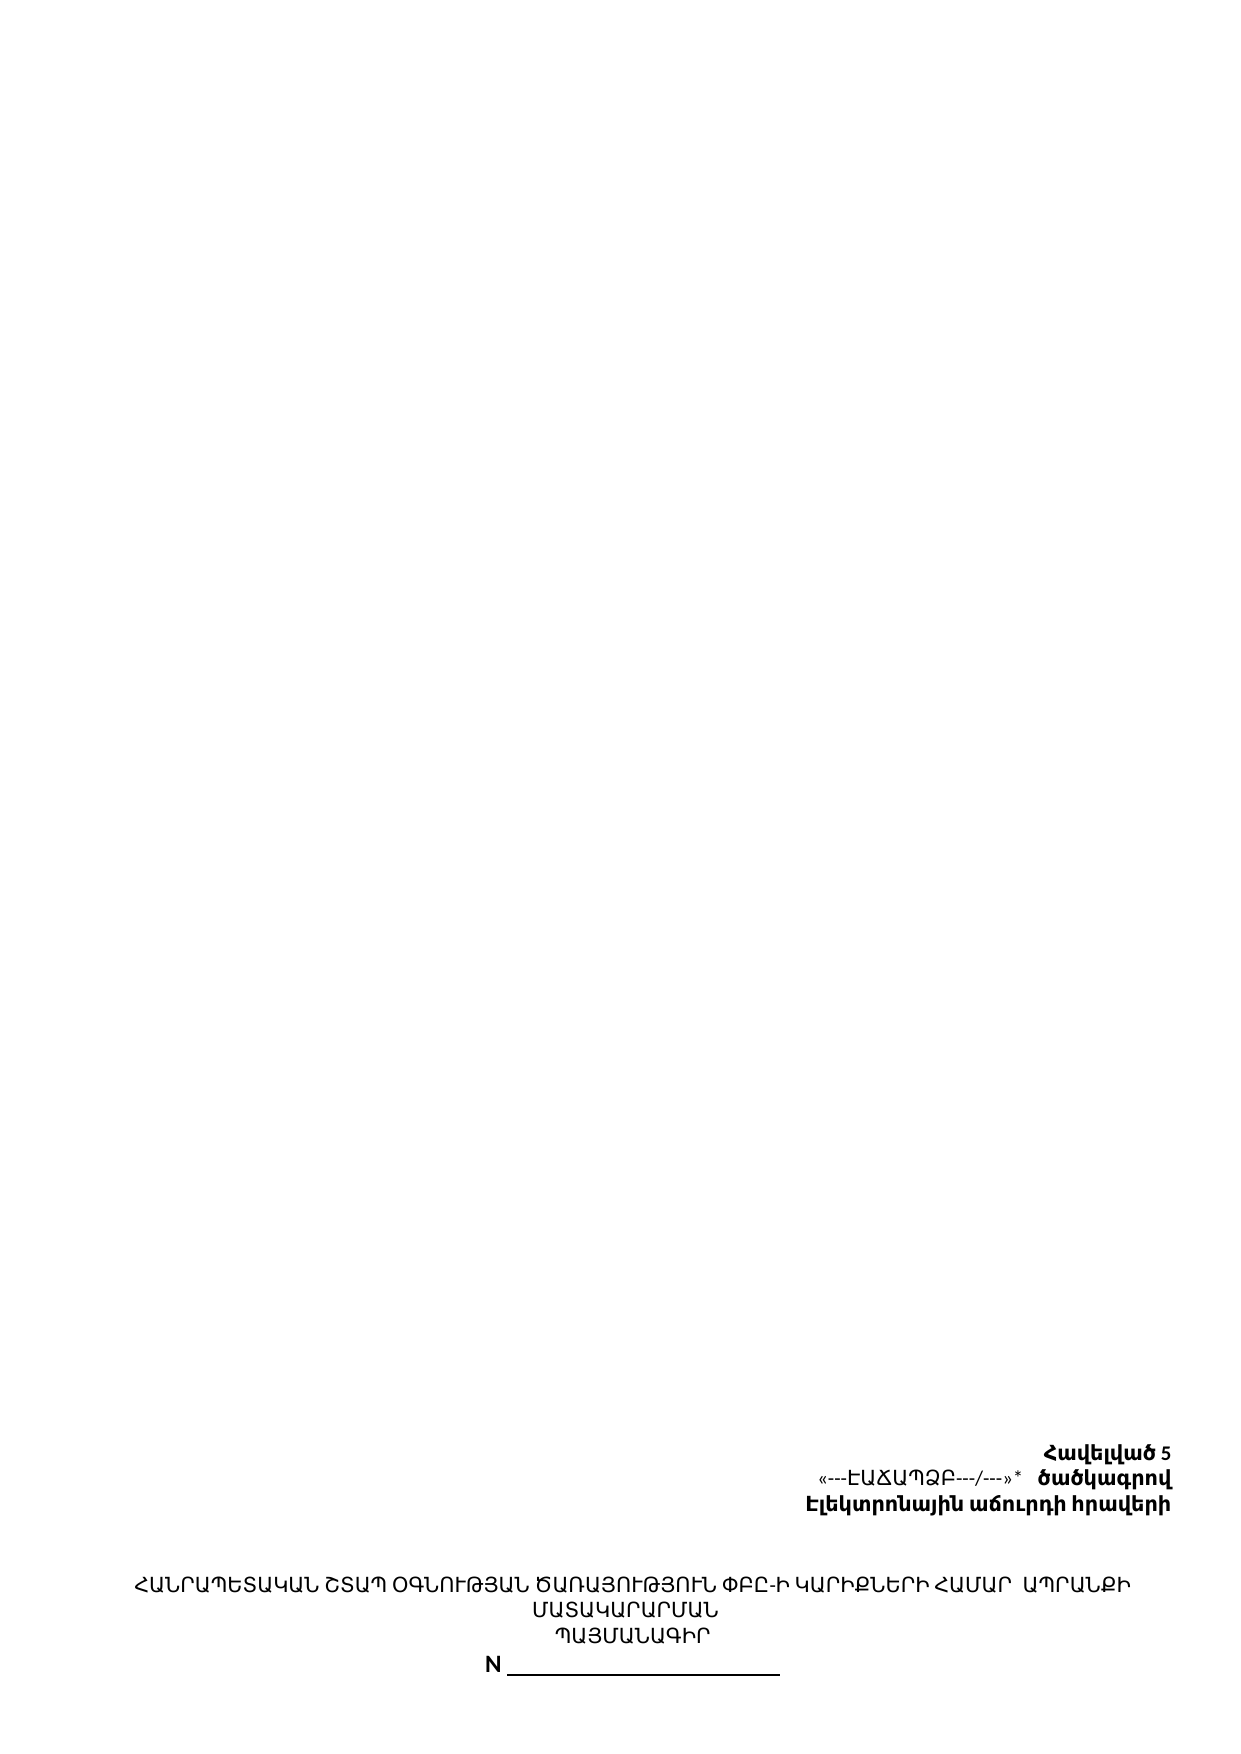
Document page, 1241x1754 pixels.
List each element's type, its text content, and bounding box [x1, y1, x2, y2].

text Էլեկտրոնային աճուրդի հրավերի [94, 1491, 1171, 1516]
text «---ԷԱՃԱՊՁԲ---/---»* ծածկագրով [94, 1465, 1171, 1491]
text ՊԱՅՄԱՆԱԳԻՐ [79, 1623, 1171, 1648]
text N [79, 1648, 1171, 1679]
text ՀԱՆՐԱՊԵՏԱԿԱՆ ՇՏԱՊ ՕԳՆՈՒԹՅԱՆ ԾԱՌԱՅՈՒԹՅՈՒՆ ՓԲԸ-Ի ԿԱՐԻՔՆԵՐԻ ՀԱՄԱՐ ԱՊՐԱՆՔԻ ՄԱՏԱԿԱՐԱՐՄԱՆ [79, 1572, 1171, 1623]
text Հավելված 5 [94, 1440, 1171, 1465]
